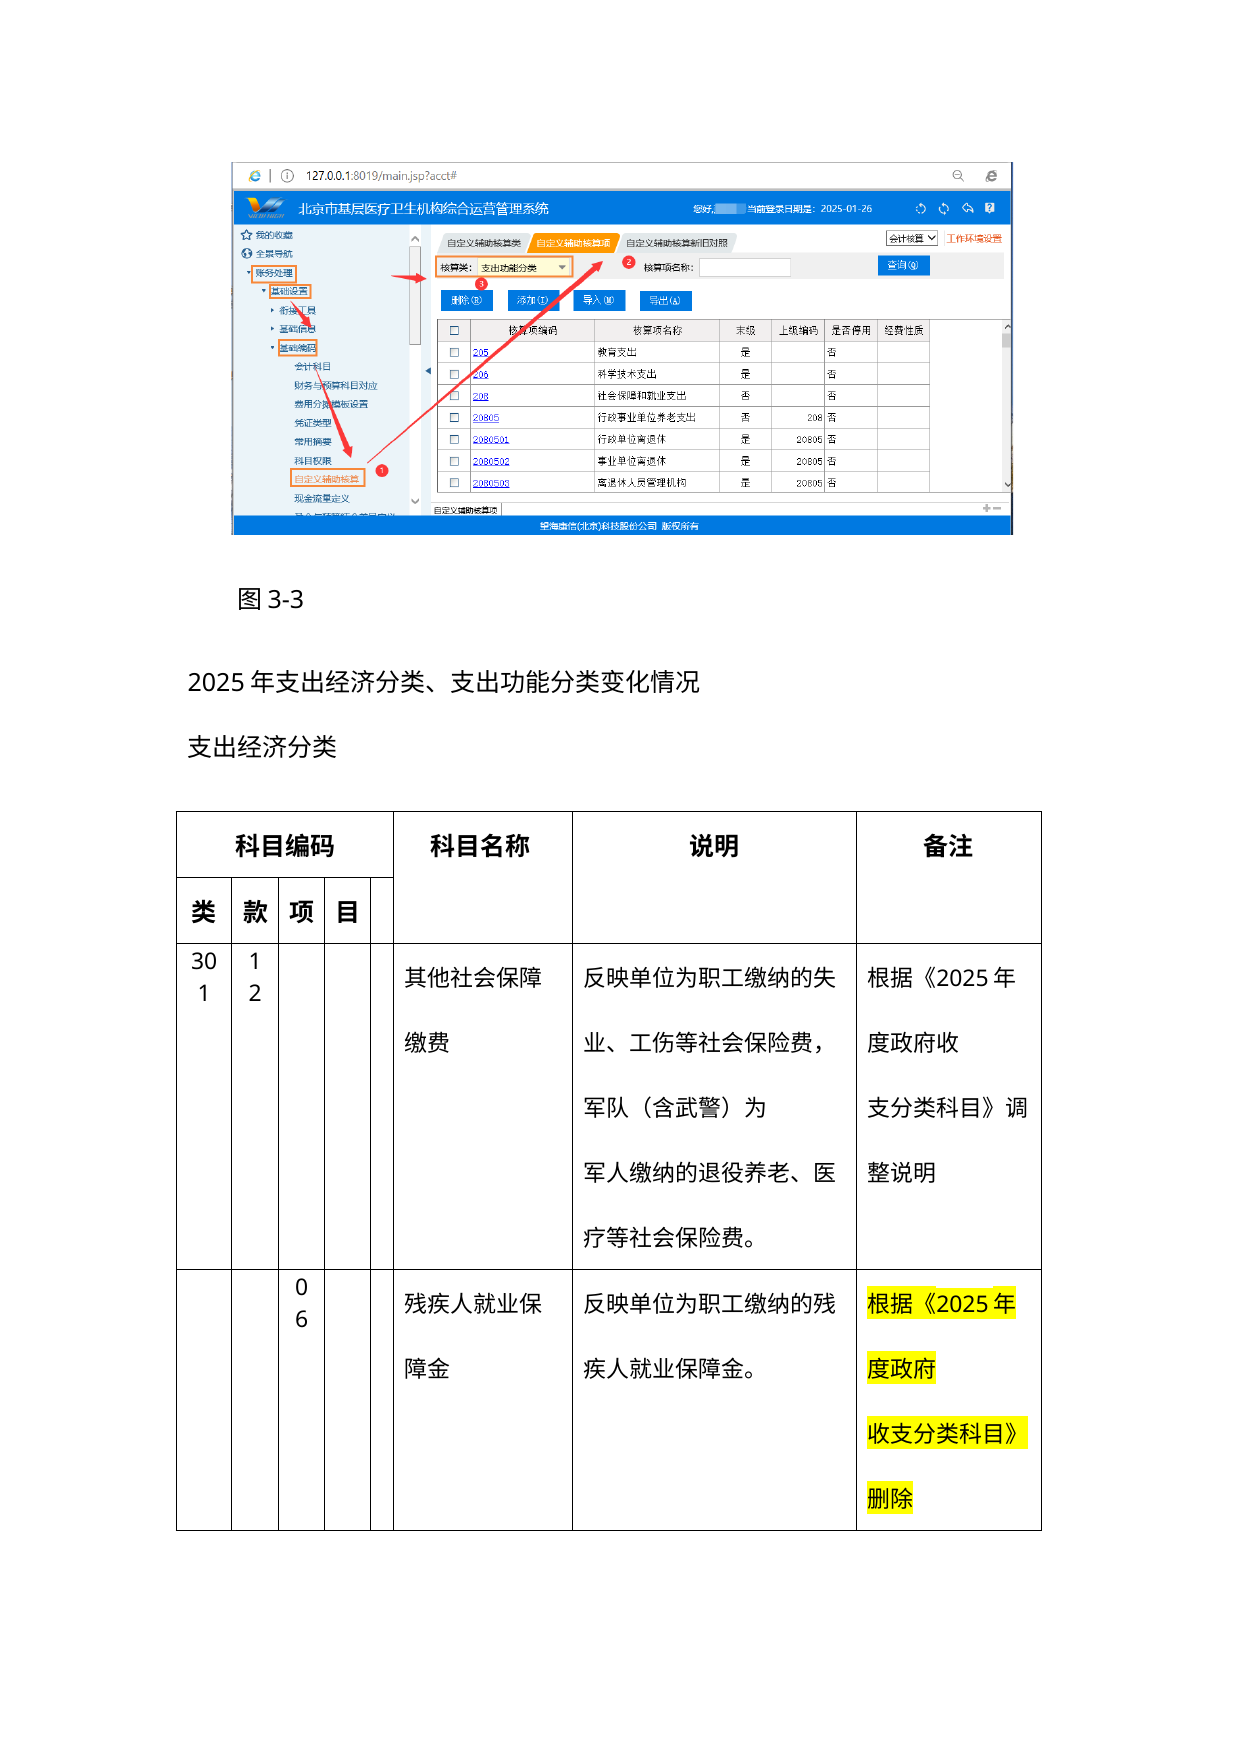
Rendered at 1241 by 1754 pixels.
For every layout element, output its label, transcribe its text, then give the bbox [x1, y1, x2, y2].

table_cell 残疾人就业保障金 [394, 1270, 572, 1530]
table_header 科目名称 [394, 812, 572, 943]
table_cell 反映单位为职工缴纳的失业、工伤等社会保险费，军队（含武警）为 军人缴纳的退役养老、医疗等社会保险费。 [573, 944, 856, 1269]
table_cell [371, 944, 393, 1269]
table_cell 款 [232, 878, 278, 943]
table_cell 其他社会保障缴费 [394, 944, 572, 1269]
table_cell [371, 1270, 393, 1530]
text 支出经济分类 [187, 713, 1053, 778]
table_cell 项 [279, 878, 324, 943]
table_cell 类 [177, 878, 231, 943]
table_cell 12 [232, 944, 278, 1269]
picture [231, 162, 1014, 535]
text 图3-3 [187, 565, 1053, 630]
table_cell [325, 944, 370, 1269]
table_cell [279, 944, 324, 1269]
table_header 备注 [857, 812, 1041, 943]
table_cell 06 [279, 1270, 324, 1530]
table_cell [371, 878, 393, 943]
table_cell 根据《2025年度政府 收支分类科目》删除 [857, 1270, 1041, 1530]
text 2025年支出经济分类、支出功能分类变化情况 [187, 648, 1053, 713]
table_cell 反映单位为职工缴纳的残疾人就业保障金。 [573, 1270, 856, 1530]
table_cell 目 [325, 878, 370, 943]
table_cell [325, 1270, 370, 1530]
table_header 科目编码 [177, 812, 393, 877]
table_cell [232, 1270, 278, 1530]
table_cell 根据《2025年度政府收 支分类科目》调整说明 [857, 944, 1041, 1269]
table_cell 301 [177, 944, 231, 1269]
table_cell [177, 1270, 231, 1530]
table_header 说明 [573, 812, 856, 943]
